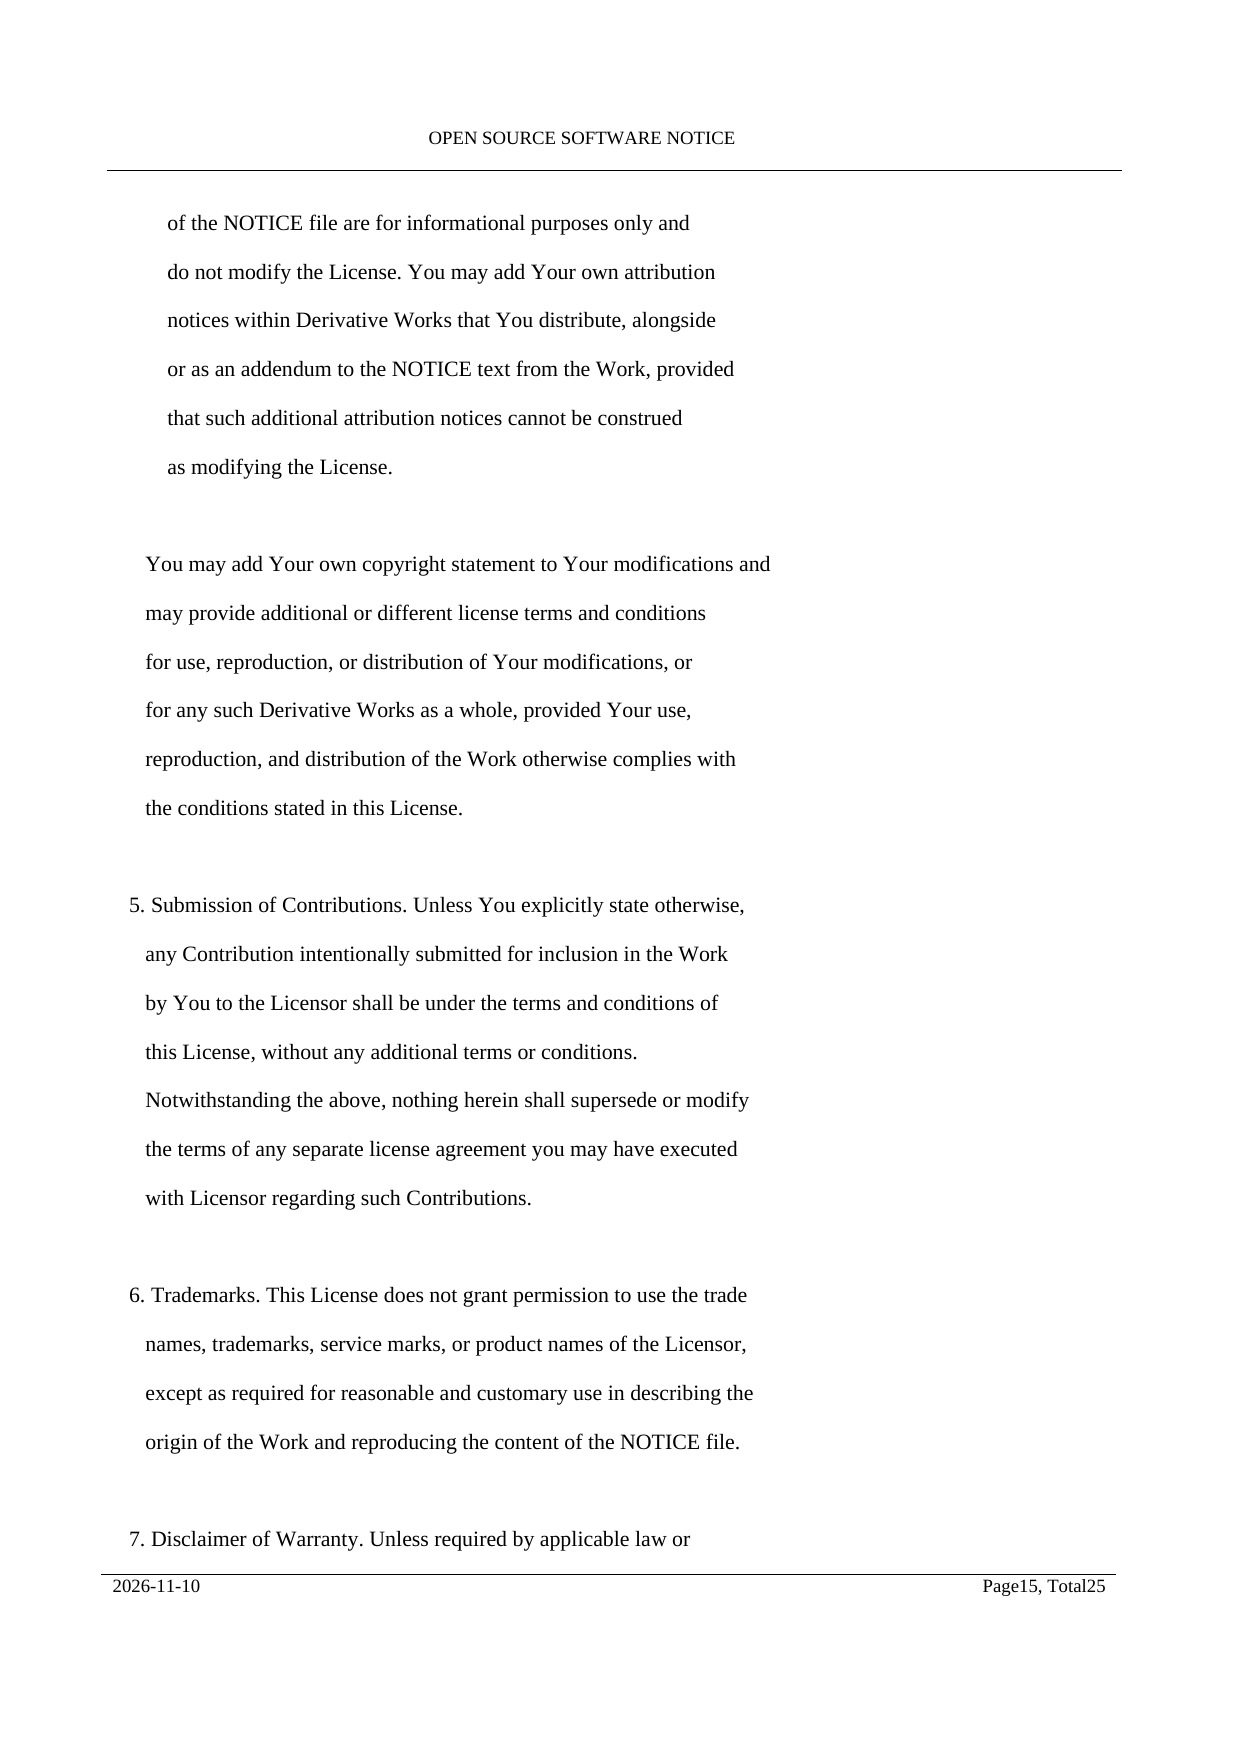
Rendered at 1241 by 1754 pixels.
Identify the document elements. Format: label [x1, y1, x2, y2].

text [112, 206, 1128, 1555]
